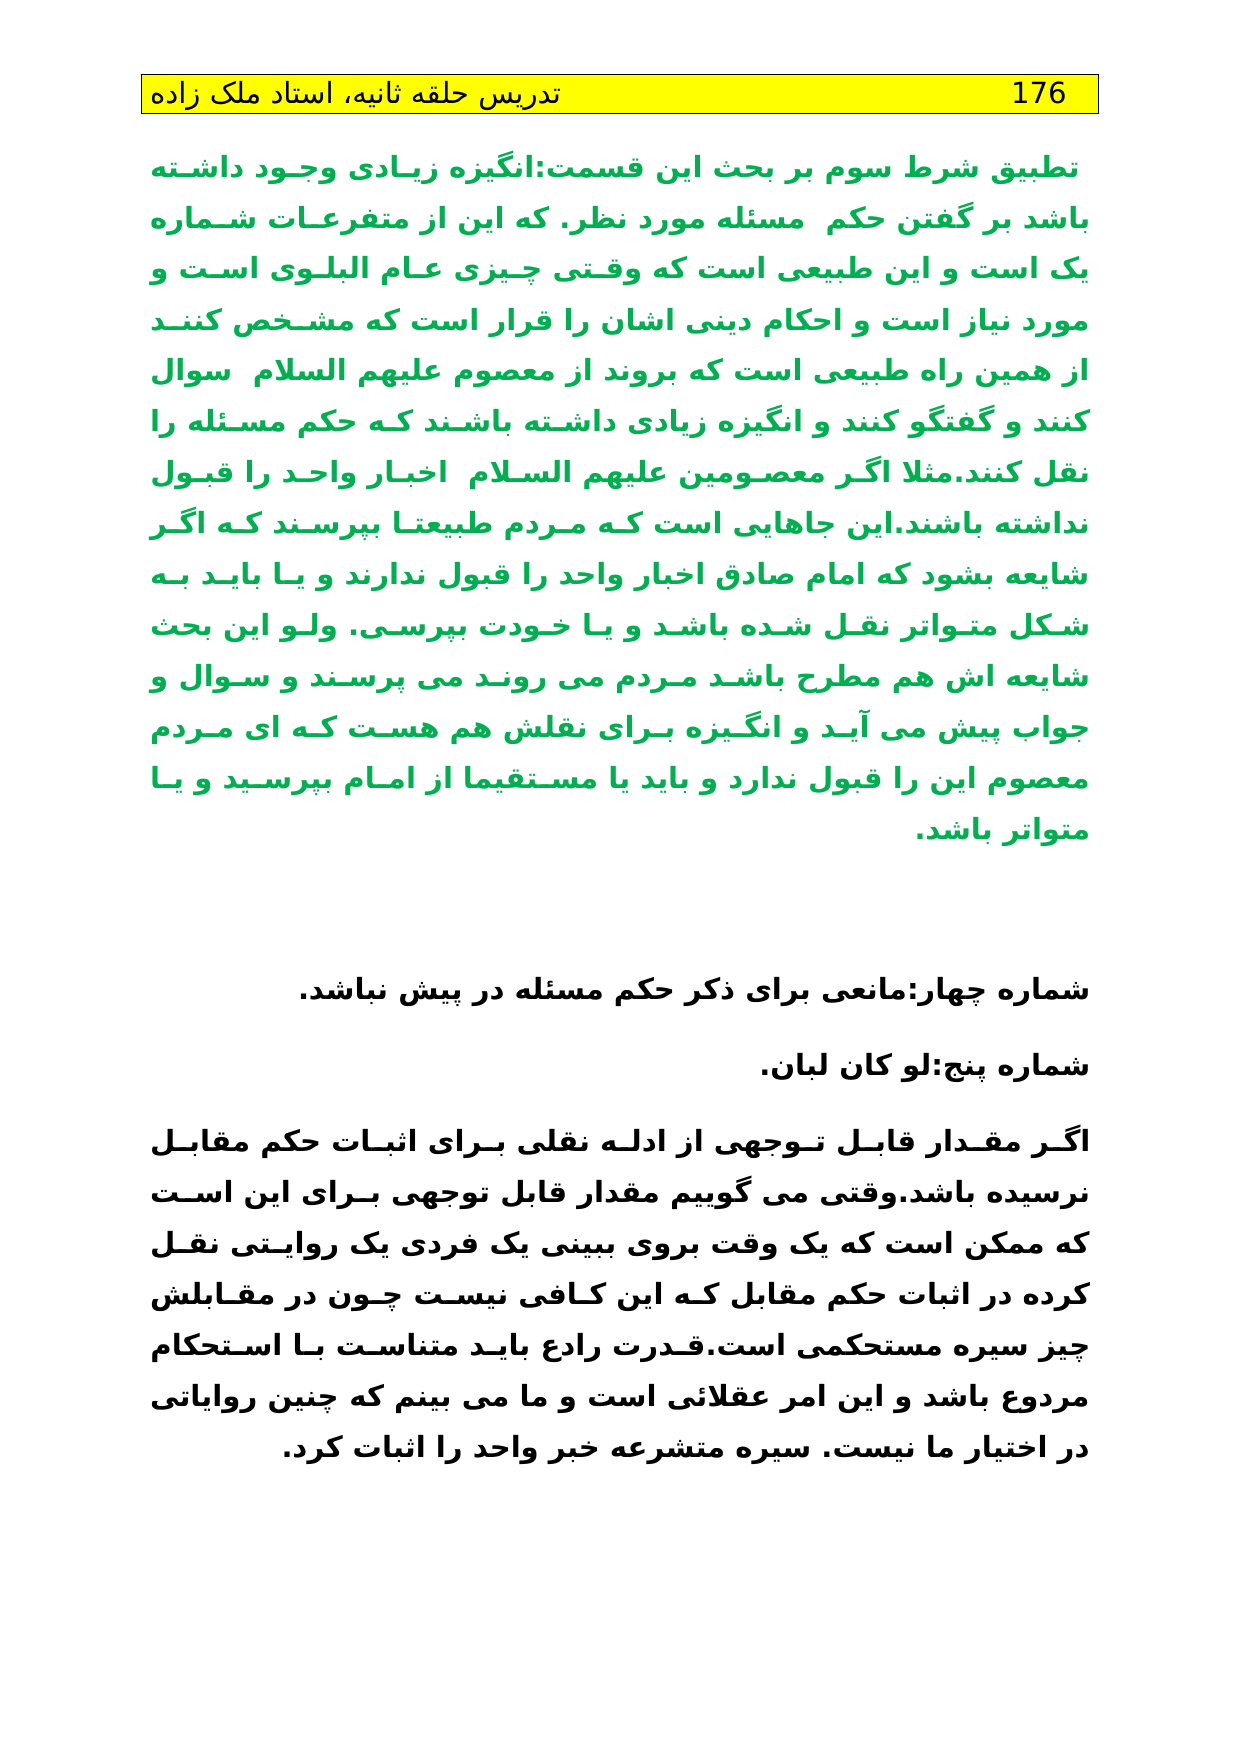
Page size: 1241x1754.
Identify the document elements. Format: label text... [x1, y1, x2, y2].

text تطبیق شرط سوم بر بحث این قسمت:انگیزه زیادی وجود داشته باشد بر گفتن حکم مسئله مورد نظر. که این از متفرعات شماره یک است و این طبیعی است که وقتی چیزی عام البلوی است و مورد نیاز است و احکام دینی اشان را قرار است که مشخص کنند از همین راه طبیعی است که بروند از معصوم علیهم السلام سوال کنند و گفتگو کنند و انگیزه زیادی داشته باشند که حکم مسئله را نقل کنند.مثلا اگر معصومین علیهم السلام اخبار واحد را قبول نداشته باشند.این جاهایی است که مردم طبیعتا بپرسند که اگر شایعه بشود که امام صادق اخبار واحد را قبول ندارند و یا باید به شکل متواتر نقل شده باشد و یا خودت بپرسی. ولو این بحث شایعه اش هم مطرح باشد مردم می روند می پرسند و سوال و جواب پیش می آید و انگیزه برای نقلش هم هست که ای مردم معصوم این را قبول ندارد و باید یا مستقیما از امام بپرسید و یا متواتر باشد. [150, 150, 1090, 846]
text اگر مقدار قابل توجهی از ادله نقلی برای اثبات حکم مقابل نرسیده باشد.وقتی می گوییم مقدار قابل توجهی برای این است که ممکن است که یک وقت بروی ببینی یک فردی یک روایتی نقل کرده در اثبات حکم مقابل که این کافی نیست چون در مقابلش چیز سیره مستحکمی است.قدرت رادع باید متناست با استحکام مردوع باشد و این امر عقلائی است و ما می بینم که چنین روایاتی در اختیار ما نیست. سیره متشرعه خبر واحد را اثبات کرد. [150, 1124, 1090, 1464]
text شماره چهار:مانعی برای ذکر حکم مسئله در پیش نباشد. [150, 973, 1090, 1007]
text شماره پنج:لو کان لبان. [150, 1048, 1090, 1082]
